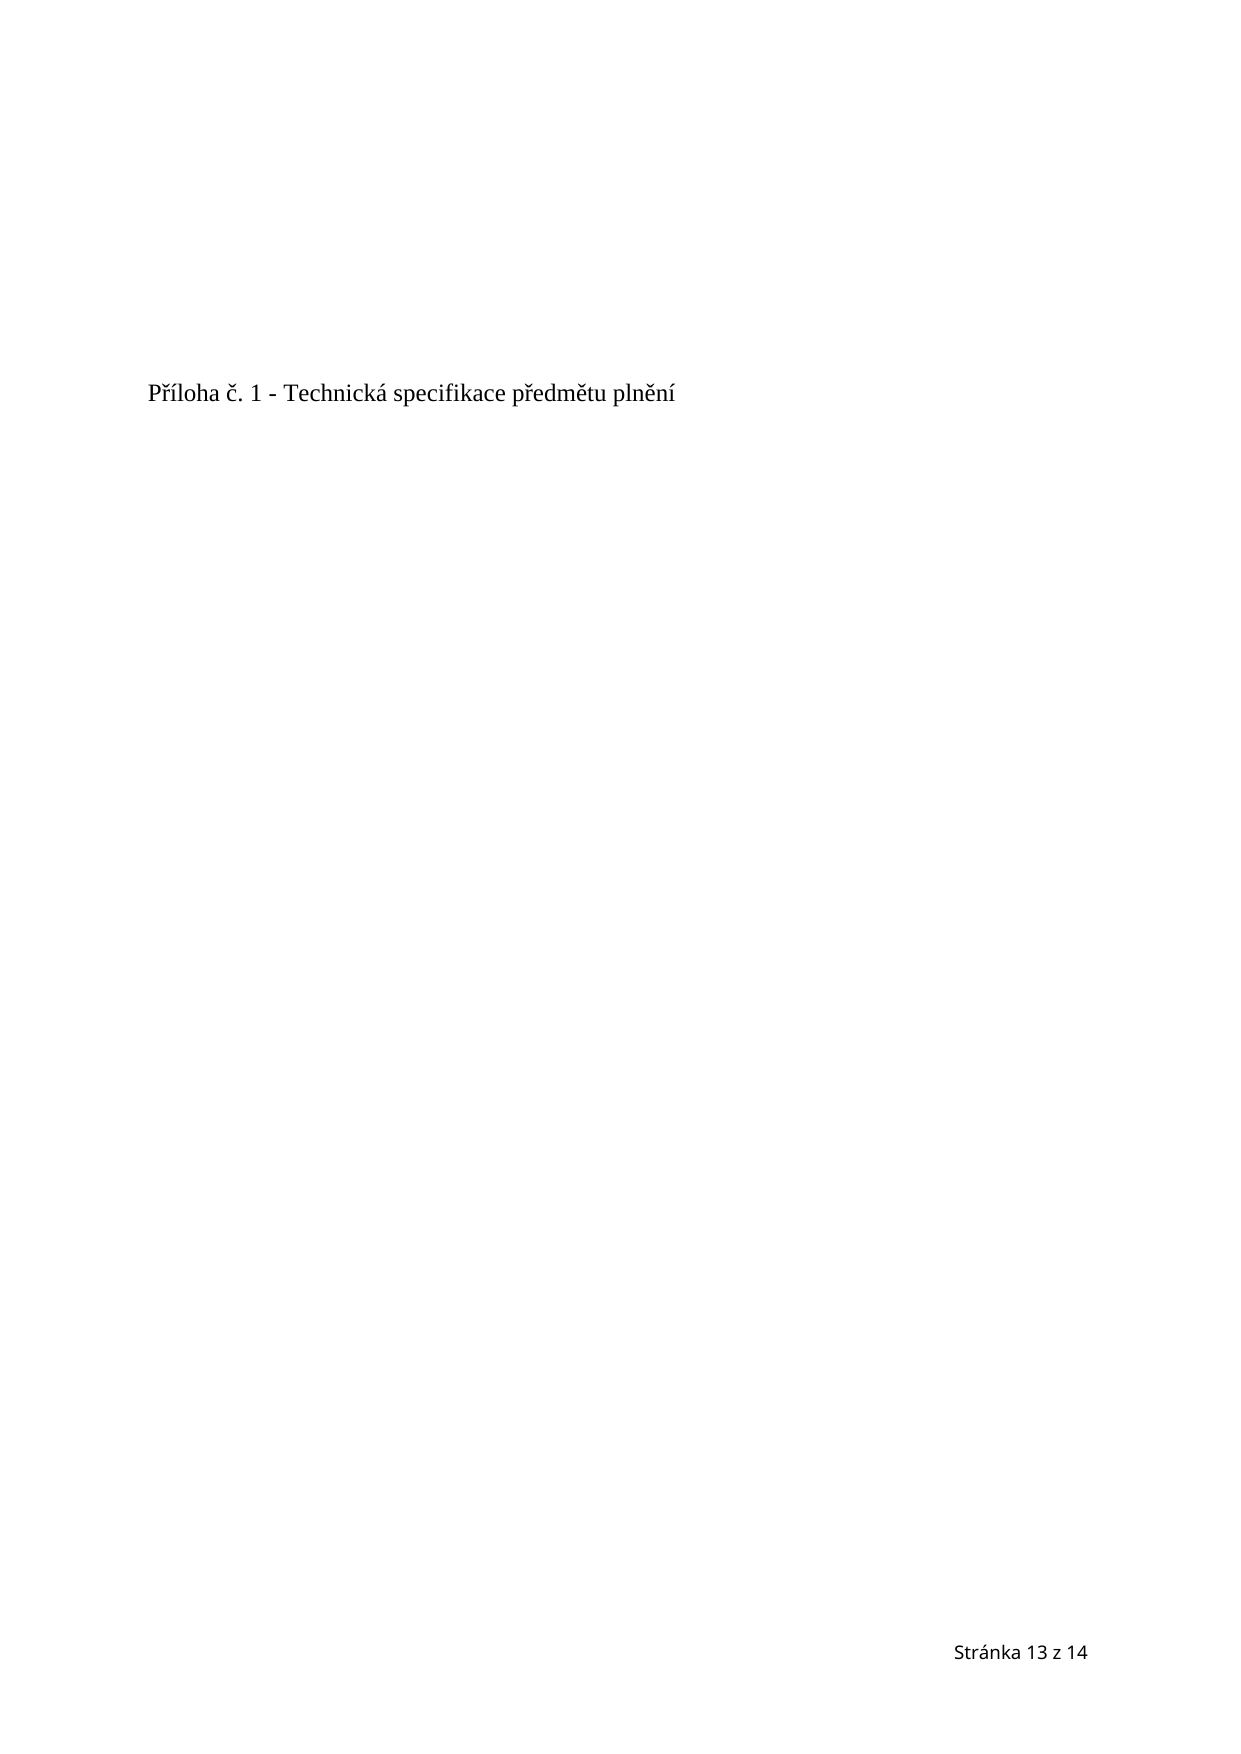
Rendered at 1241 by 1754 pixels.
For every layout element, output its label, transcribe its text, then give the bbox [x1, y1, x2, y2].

text Příloha č. 1 - Technická specifikace předmětu plnění [148, 378, 1093, 406]
